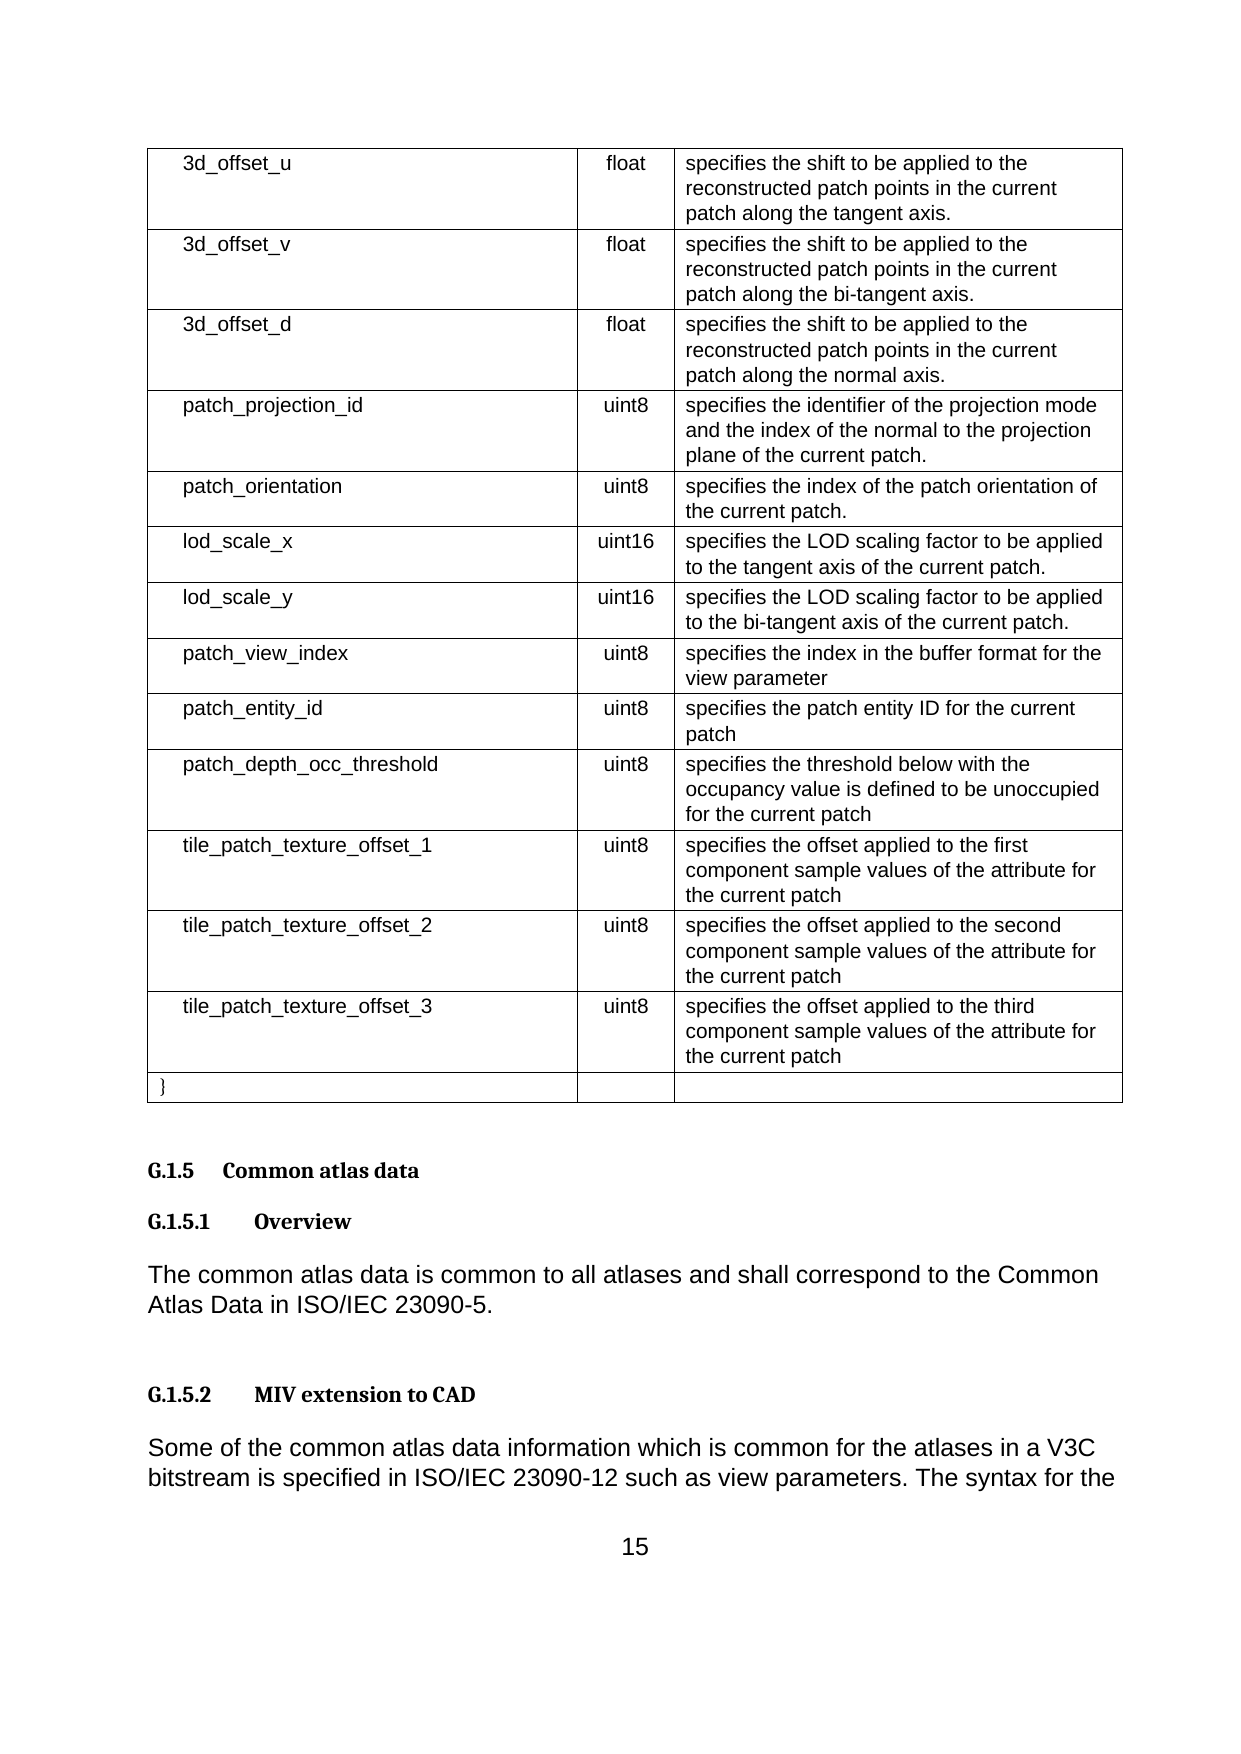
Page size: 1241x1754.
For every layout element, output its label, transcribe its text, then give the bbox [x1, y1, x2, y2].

table_cell specifies the offset applied to the third component sample values of the attribute for the current patch [675, 992, 1122, 1072]
table_cell specifies the identifier of the projection mode and the index of the normal to the projection plane of the current patch. [675, 391, 1122, 471]
table_cell tile_patch_texture_offset_3 [148, 992, 577, 1072]
table_cell [675, 1073, 1122, 1102]
table_cell 3d_offset_u [148, 149, 577, 228]
table_cell float [578, 149, 674, 228]
table_cell specifies the shift to be applied to the reconstructed patch points in the current patch along the normal axis. [675, 310, 1122, 390]
subtitle Common atlas data [148, 1158, 1122, 1184]
table_cell specifies the offset applied to the second component sample values of the attribute for the current patch [675, 911, 1122, 991]
table_cell uint8 [578, 639, 674, 693]
table_cell specifies the LOD scaling factor to be applied to the bi-tangent axis of the current patch. [675, 583, 1122, 637]
table_cell specifies the shift to be applied to the reconstructed patch points in the current patch along the tangent axis. [675, 149, 1122, 228]
table_cell specifies the shift to be applied to the reconstructed patch points in the current patch along the bi-tangent axis. [675, 230, 1122, 309]
table_cell 3d_offset_v [148, 230, 577, 309]
table_cell specifies the threshold below with the occupancy value is defined to be unoccupied for the current patch [675, 750, 1122, 829]
table_cell specifies the index of the patch orientation of the current patch. [675, 472, 1122, 526]
table_cell patch_orientation [148, 472, 577, 526]
table_cell specifies the patch entity ID for the current patch [675, 694, 1122, 749]
table_cell uint8 [578, 831, 674, 910]
table_cell lod_scale_x [148, 527, 577, 582]
table_cell uint8 [578, 750, 674, 829]
table_cell patch_entity_id [148, 694, 577, 749]
table_cell uint8 [578, 472, 674, 526]
subtitle G.1.5.1 Overview [148, 1209, 1122, 1235]
table_cell patch_projection_id [148, 391, 577, 471]
table_cell uint8 [578, 992, 674, 1072]
table_cell patch_depth_occ_threshold [148, 750, 577, 829]
table_cell tile_patch_texture_offset_2 [148, 911, 577, 991]
table_cell lod_scale_y [148, 583, 577, 637]
table_cell uint16 [578, 527, 674, 582]
table_cell specifies the index in the buffer format for the view parameter [675, 639, 1122, 693]
table_cell specifies the offset applied to the first component sample values of the attribute for the current patch [675, 831, 1122, 910]
table_cell tile_patch_texture_offset_1 [148, 831, 577, 910]
table_cell uint8 [578, 391, 674, 471]
text The common atlas data is common to all atlases and shall correspond to the Common Atlas Data in ISO/IEC 23090-5. [148, 1260, 1122, 1319]
table_cell [578, 1073, 674, 1102]
table_cell float [578, 310, 674, 390]
table_cell 3d_offset_d [148, 310, 577, 390]
table_cell uint16 [578, 583, 674, 637]
table_cell patch_view_index [148, 639, 577, 693]
table_cell uint8 [578, 911, 674, 991]
table_cell specifies the LOD scaling factor to be applied to the tangent axis of the current patch. [675, 527, 1122, 582]
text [148, 1433, 1122, 1492]
table_cell } [148, 1073, 577, 1102]
table_cell float [578, 230, 674, 309]
table_cell uint8 [578, 694, 674, 749]
subtitle G.1.5.2 MIV extension to CAD [148, 1382, 1122, 1408]
